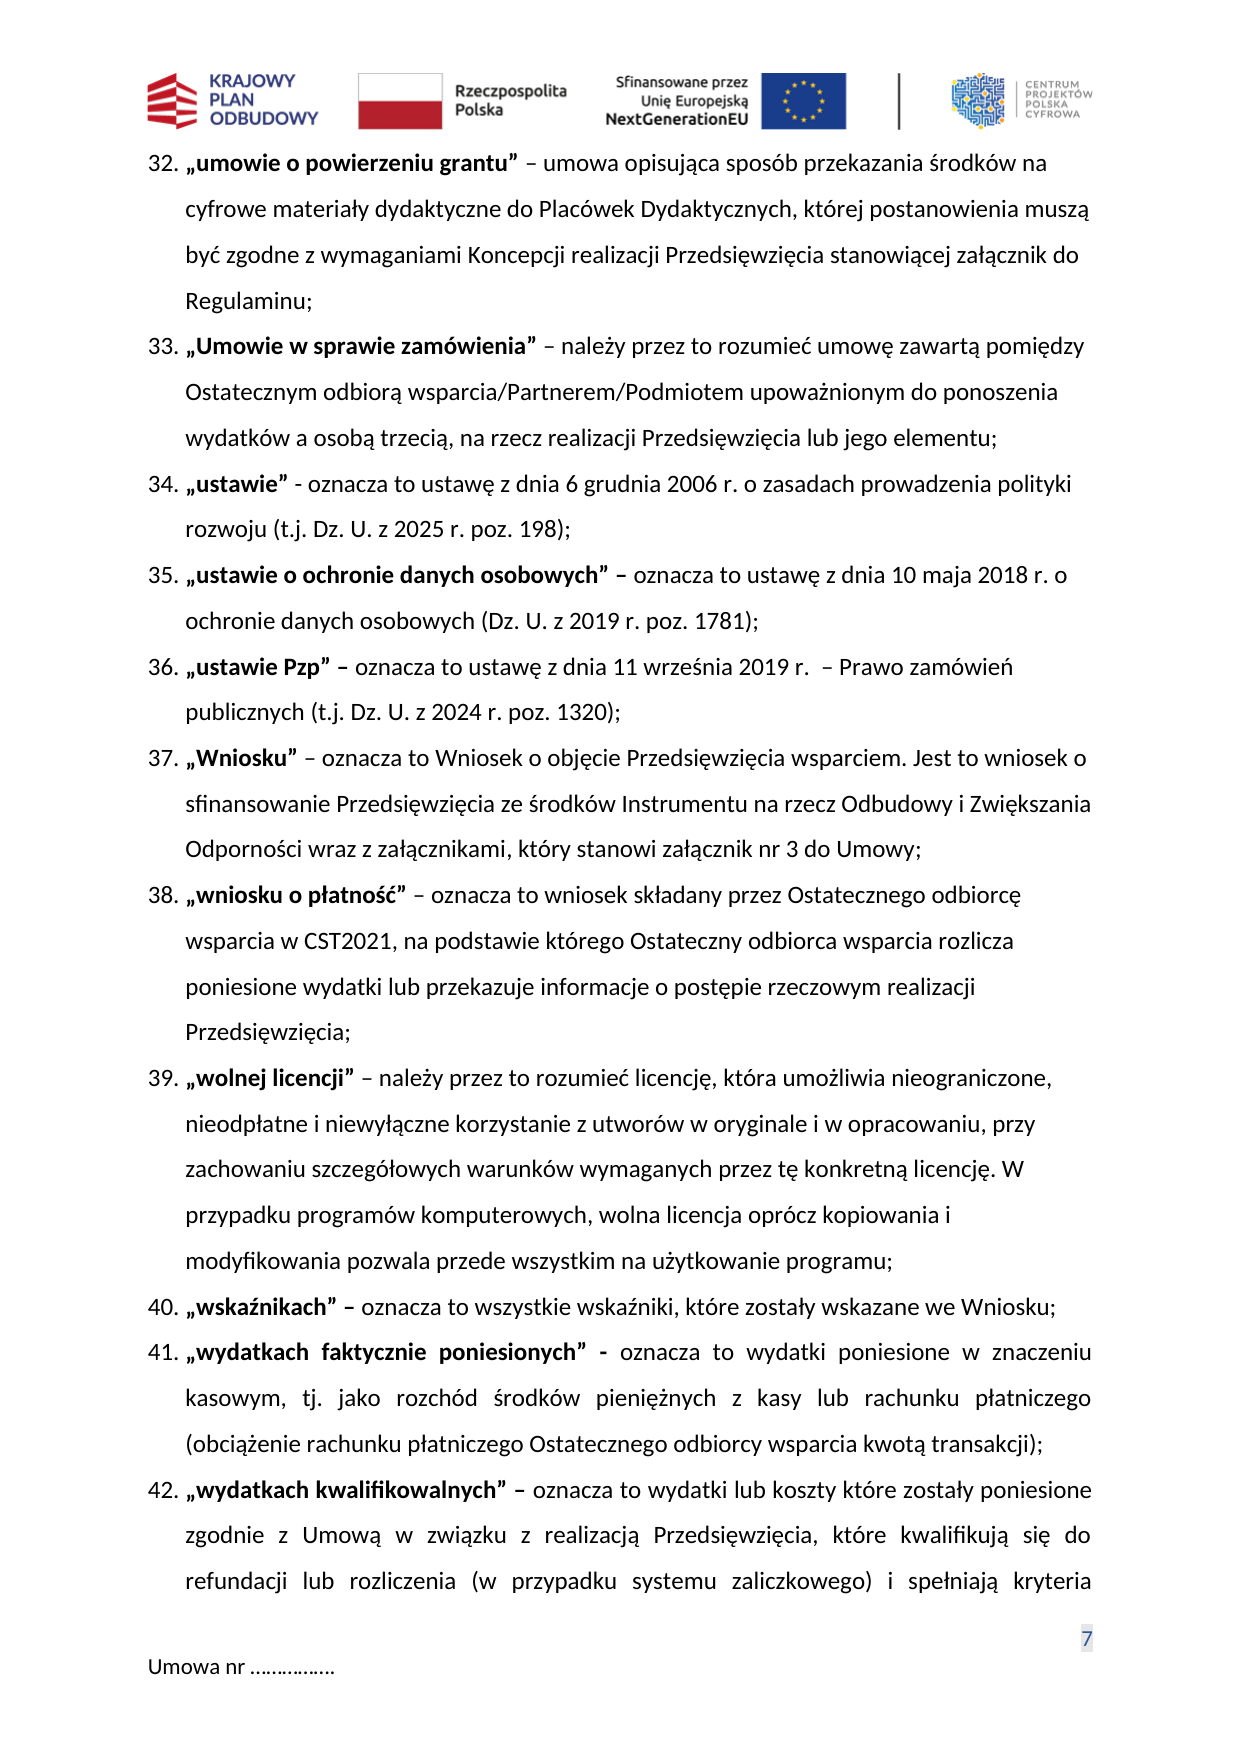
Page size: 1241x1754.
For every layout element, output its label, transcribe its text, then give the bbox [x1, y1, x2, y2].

list „ustawie Pzp” – oznacza to ustawę z dnia 11 września 2019 r. – Prawo zamówień publicznych (t.j. Dz. U. z 2024 r. poz. 1320); [148, 651, 1093, 727]
list „Wniosku” – oznacza to Wniosek o objęcie Przedsięwzięcia wsparciem. Jest to wniosek o sfinansowanie Przedsięwzięcia ze środków Instrumentu na rzecz Odbudowy i Zwiększania Odporności wraz z załącznikami, który stanowi załącznik nr 3 do Umowy; [148, 742, 1093, 864]
list „umowie o powierzeniu grantu” – umowa opisująca sposób przekazania środków na cyfrowe materiały dydaktyczne do Placówek Dydaktycznych, której postanowienia muszą być zgodne z wymaganiami Koncepcji realizacji Przedsięwzięcia stanowiącej załącznik do Regulaminu; [148, 148, 1093, 315]
picture [147, 73, 1093, 130]
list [148, 1474, 1093, 1596]
list „wskaźnikach” – oznacza to wszystkie wskaźniki, które zostały wskazane we Wniosku; [148, 1291, 1093, 1321]
list „Umowie w sprawie zamówienia” – należy przez to rozumieć umowę zawartą pomiędzy Ostatecznym odbiorą wsparcia/Partnerem/Podmiotem upoważnionym do ponoszenia wydatków a osobą trzecią, na rzecz realizacji Przedsięwzięcia lub jego elementu; [148, 331, 1093, 452]
list „ustawie” - oznacza to ustawę z dnia 6 grudnia 2006 r. o zasadach prowadzenia polityki rozwoju (t.j. Dz. U. z 2025 r. poz. 198); [148, 468, 1093, 544]
list „wydatkach faktycznie poniesionych” - oznacza to wydatki poniesione w znaczeniu kasowym, tj. jako rozchód środków pieniężnych z kasy lub rachunku płatniczego (obciążenie rachunku płatniczego Ostatecznego odbiorcy wsparcia kwotą transakcji); [148, 1337, 1093, 1458]
list „wniosku o płatność” – oznacza to wniosek składany przez Ostatecznego odbiorcę wsparcia w CST2021, na podstawie którego Ostateczny odbiorca wsparcia rozlicza poniesione wydatki lub przekazuje informacje o postępie rzeczowym realizacji Przedsięwzięcia; [148, 879, 1093, 1047]
list „ustawie o ochronie danych osobowych” – oznacza to ustawę z dnia 10 maja 2018 r. o ochronie danych osobowych (Dz. U. z 2019 r. poz. 1781); [148, 559, 1093, 635]
list „wolnej licencji” – należy przez to rozumieć licencję, która umożliwia nieograniczone, nieodpłatne i niewyłączne korzystanie z utworów w oryginale i w opracowaniu, przy zachowaniu szczegółowych warunków wymaganych przez tę konkretną licencję. W przypadku programów komputerowych, wolna licencja oprócz kopiowania i modyfikowania pozwala przede wszystkim na użytkowanie programu; [148, 1062, 1093, 1276]
